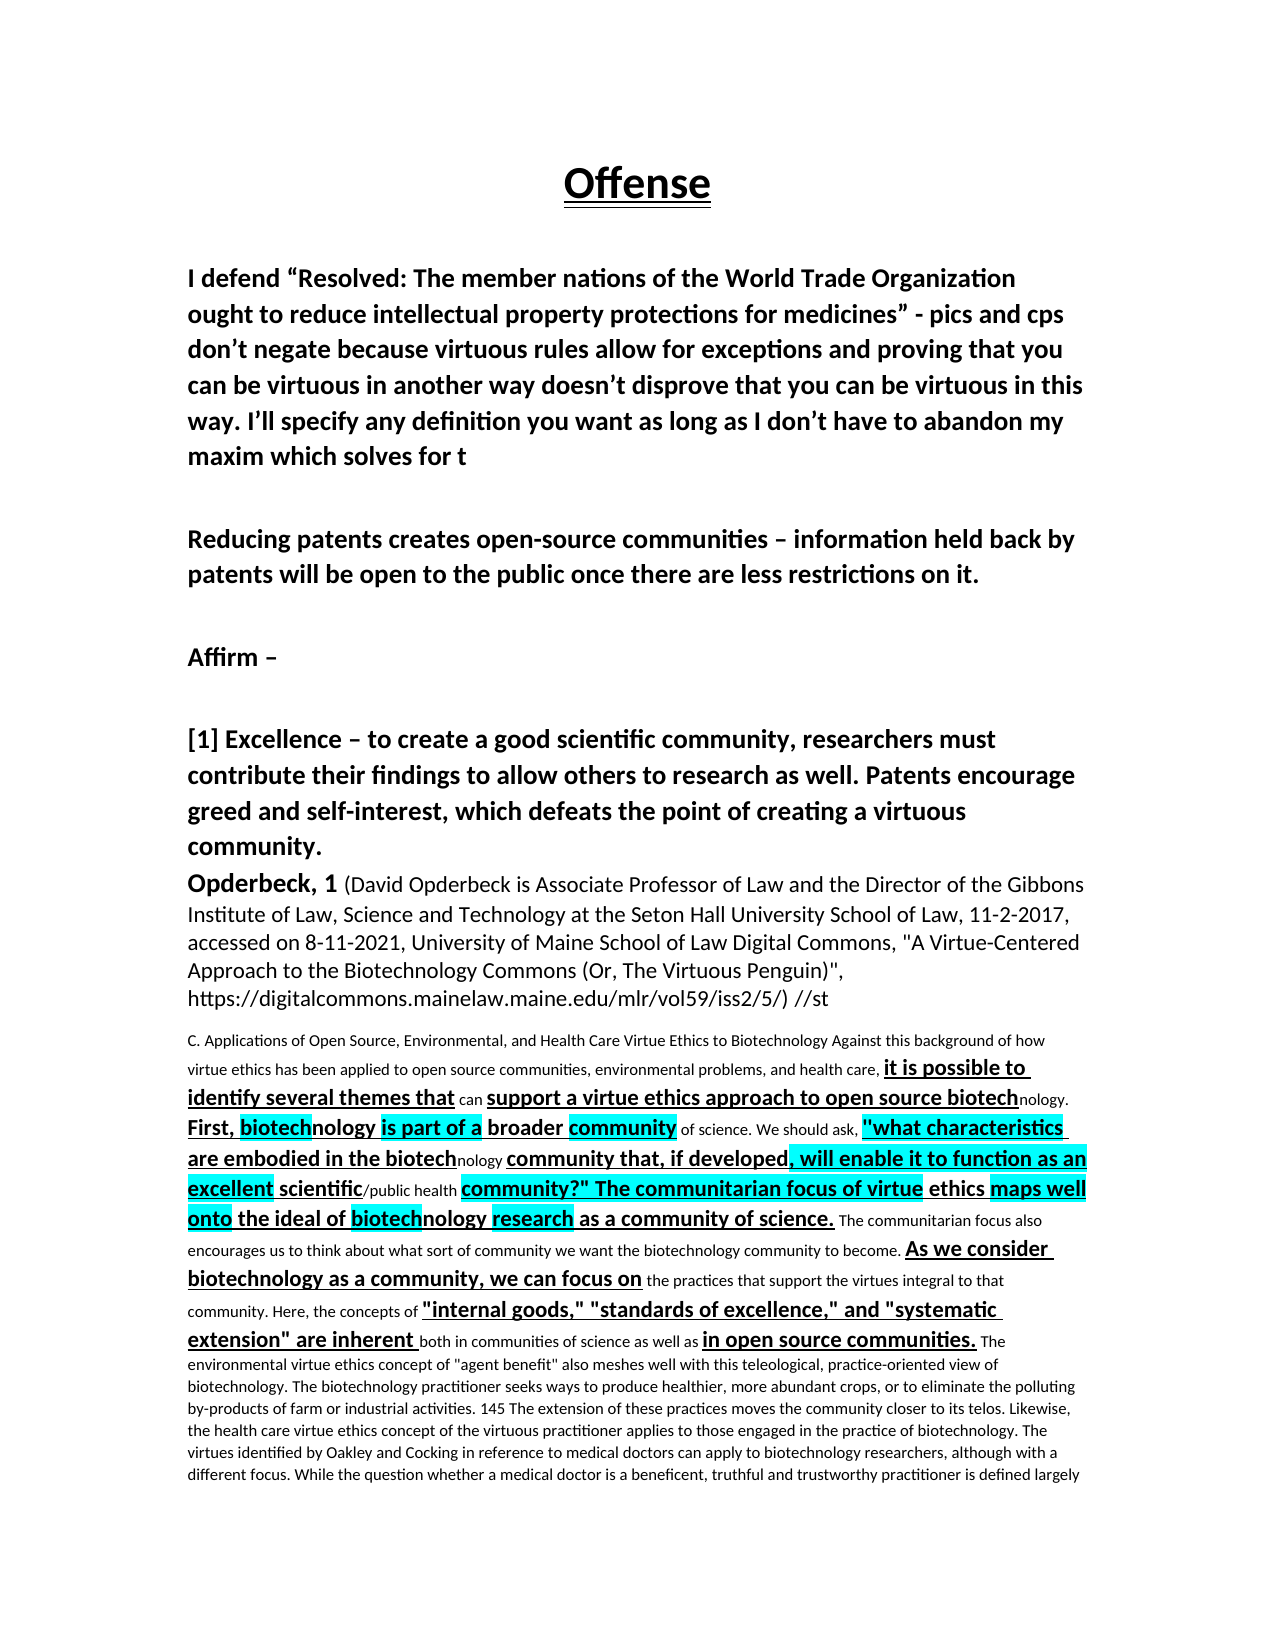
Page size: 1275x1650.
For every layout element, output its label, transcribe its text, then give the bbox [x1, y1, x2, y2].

subtitle I defend “Resolved: The member nations of the World Trade Organization ought to reduce intellectual property protections for medicines” - pics and cps don’t negate because virtuous rules allow for exceptions and proving that you can be virtuous in another way doesn’t disprove that you can be virtuous in this way. I’ll specify any definition you want as long as I don’t have to abandon my maxim which solves for t [187, 261, 1087, 472]
subtitle Reducing patents creates open-source communities – information held back by patents will be open to the public once there are less restrictions on it. [187, 522, 1087, 591]
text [187, 1031, 1087, 1484]
subtitle Offense [187, 154, 1087, 210]
text Opderbeck, 1 (David Opderbeck is Associate Professor of Law and the Director of the Gibbons Institute of Law, Science and Technology at the Seton Hall University School of Law, 11-2-2017, accessed on 8-11-2021, University of Maine School of Law Digital Commons, "A Virtue-Centered Approach to the Biotechnology Commons (Or, The Virtuous Penguin)", https://digitalcommons.mainelaw.maine.edu/mlr/vol59/iss2/5/) //st [187, 867, 1087, 1012]
subtitle [1] Excellence – to create a good scientific community, researchers must contribute their findings to allow others to research as well. Patents encourage greed and self-interest, which defeats the point of creating a virtuous community. [187, 723, 1087, 862]
subtitle Affirm – [187, 640, 1087, 673]
